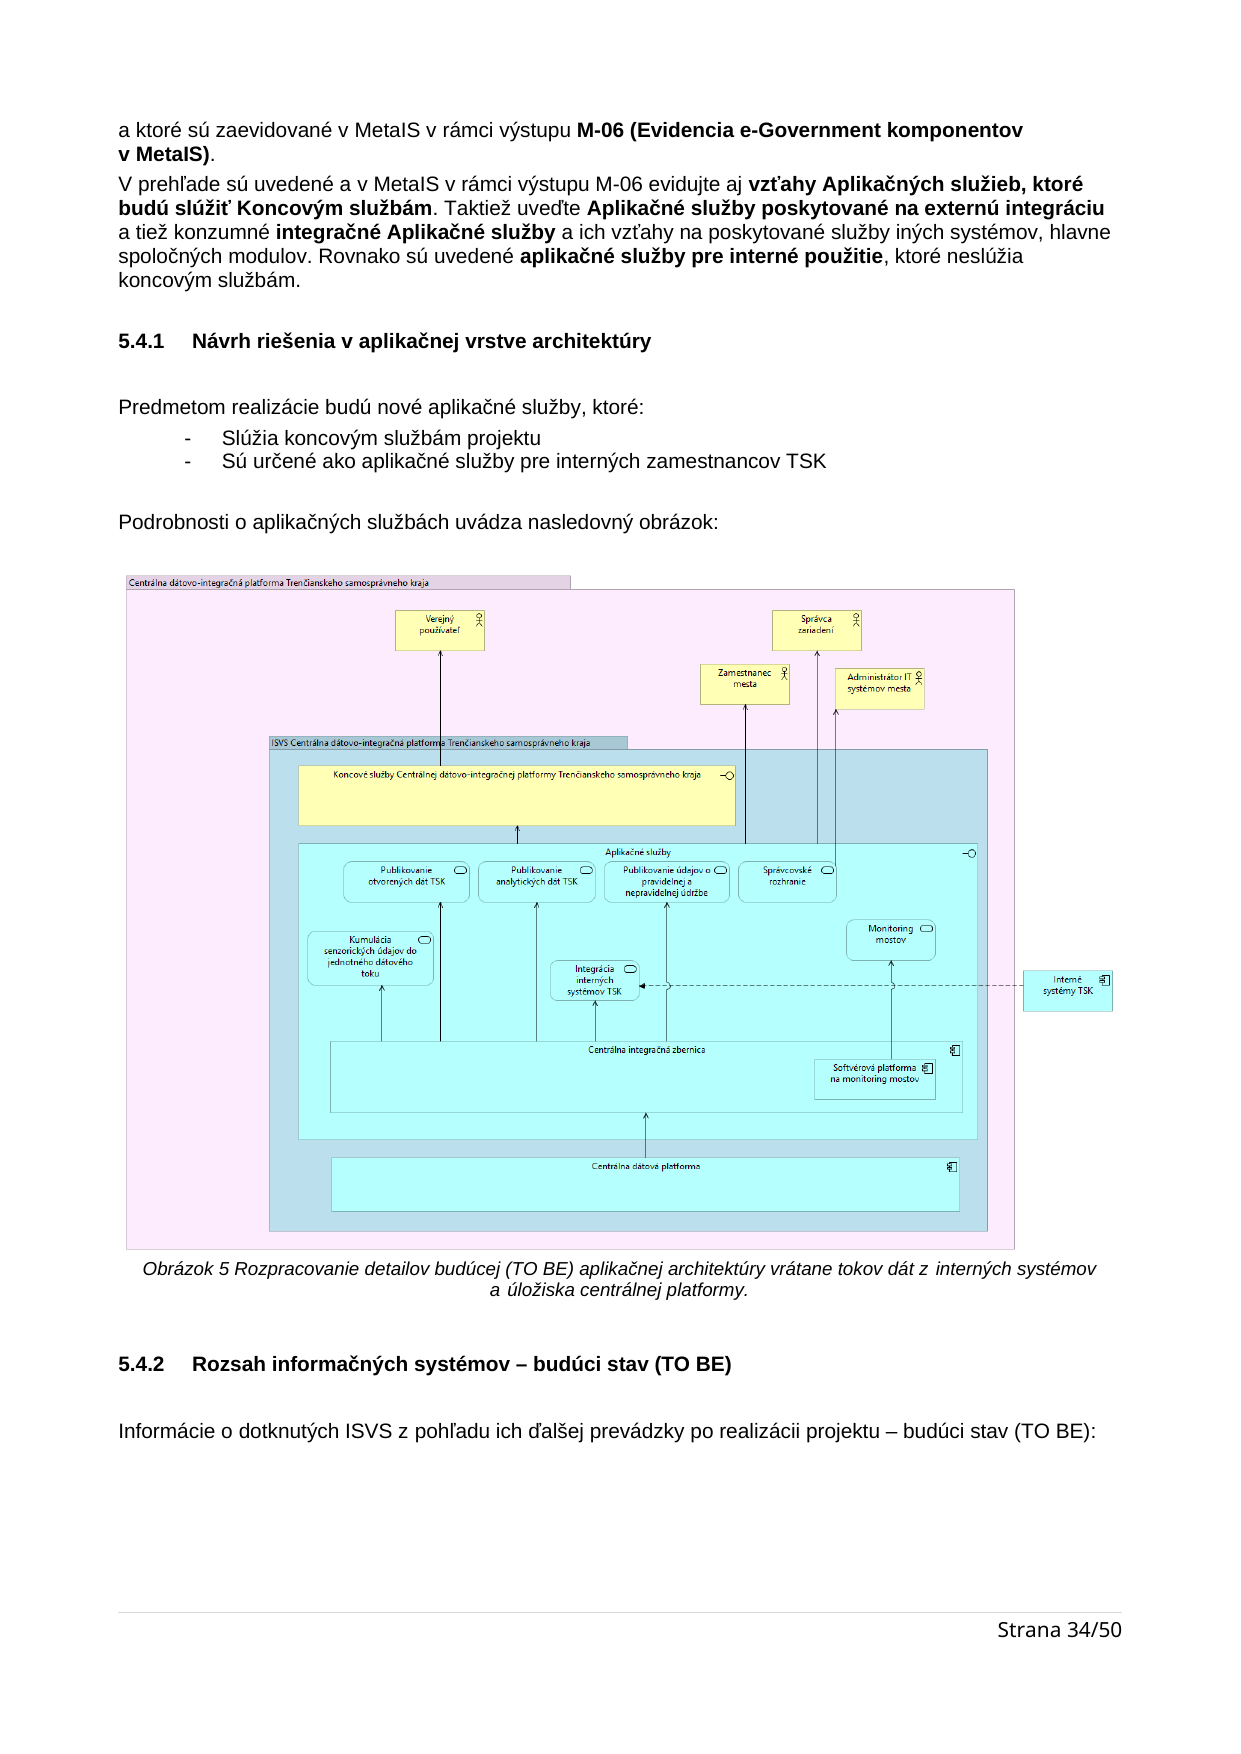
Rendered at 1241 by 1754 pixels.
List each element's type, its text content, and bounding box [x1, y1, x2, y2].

subtitle Návrh riešenia v aplikačnej vrstve architektúry [118, 328, 1122, 352]
list Slúžia koncovým službám projektu [184, 425, 1122, 449]
list Sú určené ako aplikačné služby pre interných zamestnancov TSK [184, 449, 1122, 473]
text Predmetom realizácie budú nové aplikačné služby, ktoré: [118, 395, 1122, 419]
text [118, 118, 1122, 166]
text Podrobnosti o aplikačných službách uvádza nasledovný obrázok: [118, 510, 1122, 534]
text Informácie o dotknutých ISVS z pohľadu ich ďalšej prevádzky po realizácii projektu – budúci stav (TO BE): [118, 1418, 1122, 1442]
subtitle Rozsah informačných systémov – budúci stav (TO BE) [118, 1352, 1122, 1376]
picture [118, 570, 1123, 1252]
text V prehľade sú uvedené a v MetaIS v rámci výstupu M-06 evidujte aj vzťahy Aplikačných služieb, ktoré budú slúžiť Koncovým službám. Taktiež uveďte Aplikačné služby poskytované na externú integráciu a tiež konzumné integračné Aplikačné služby a ich vzťahy na poskytované služby iných systémov, hlavne spoločných modulov. Rovnako sú uvedené aplikačné služby pre interné použitie, ktoré neslúžia koncovým službám. [118, 172, 1122, 292]
text Obrázok 5 Rozpracovanie detailov budúcej (TO BE) aplikačnej architektúry vrátane tokov dát z interných systémov a úložiska centrálnej platformy. [118, 1258, 1122, 1301]
